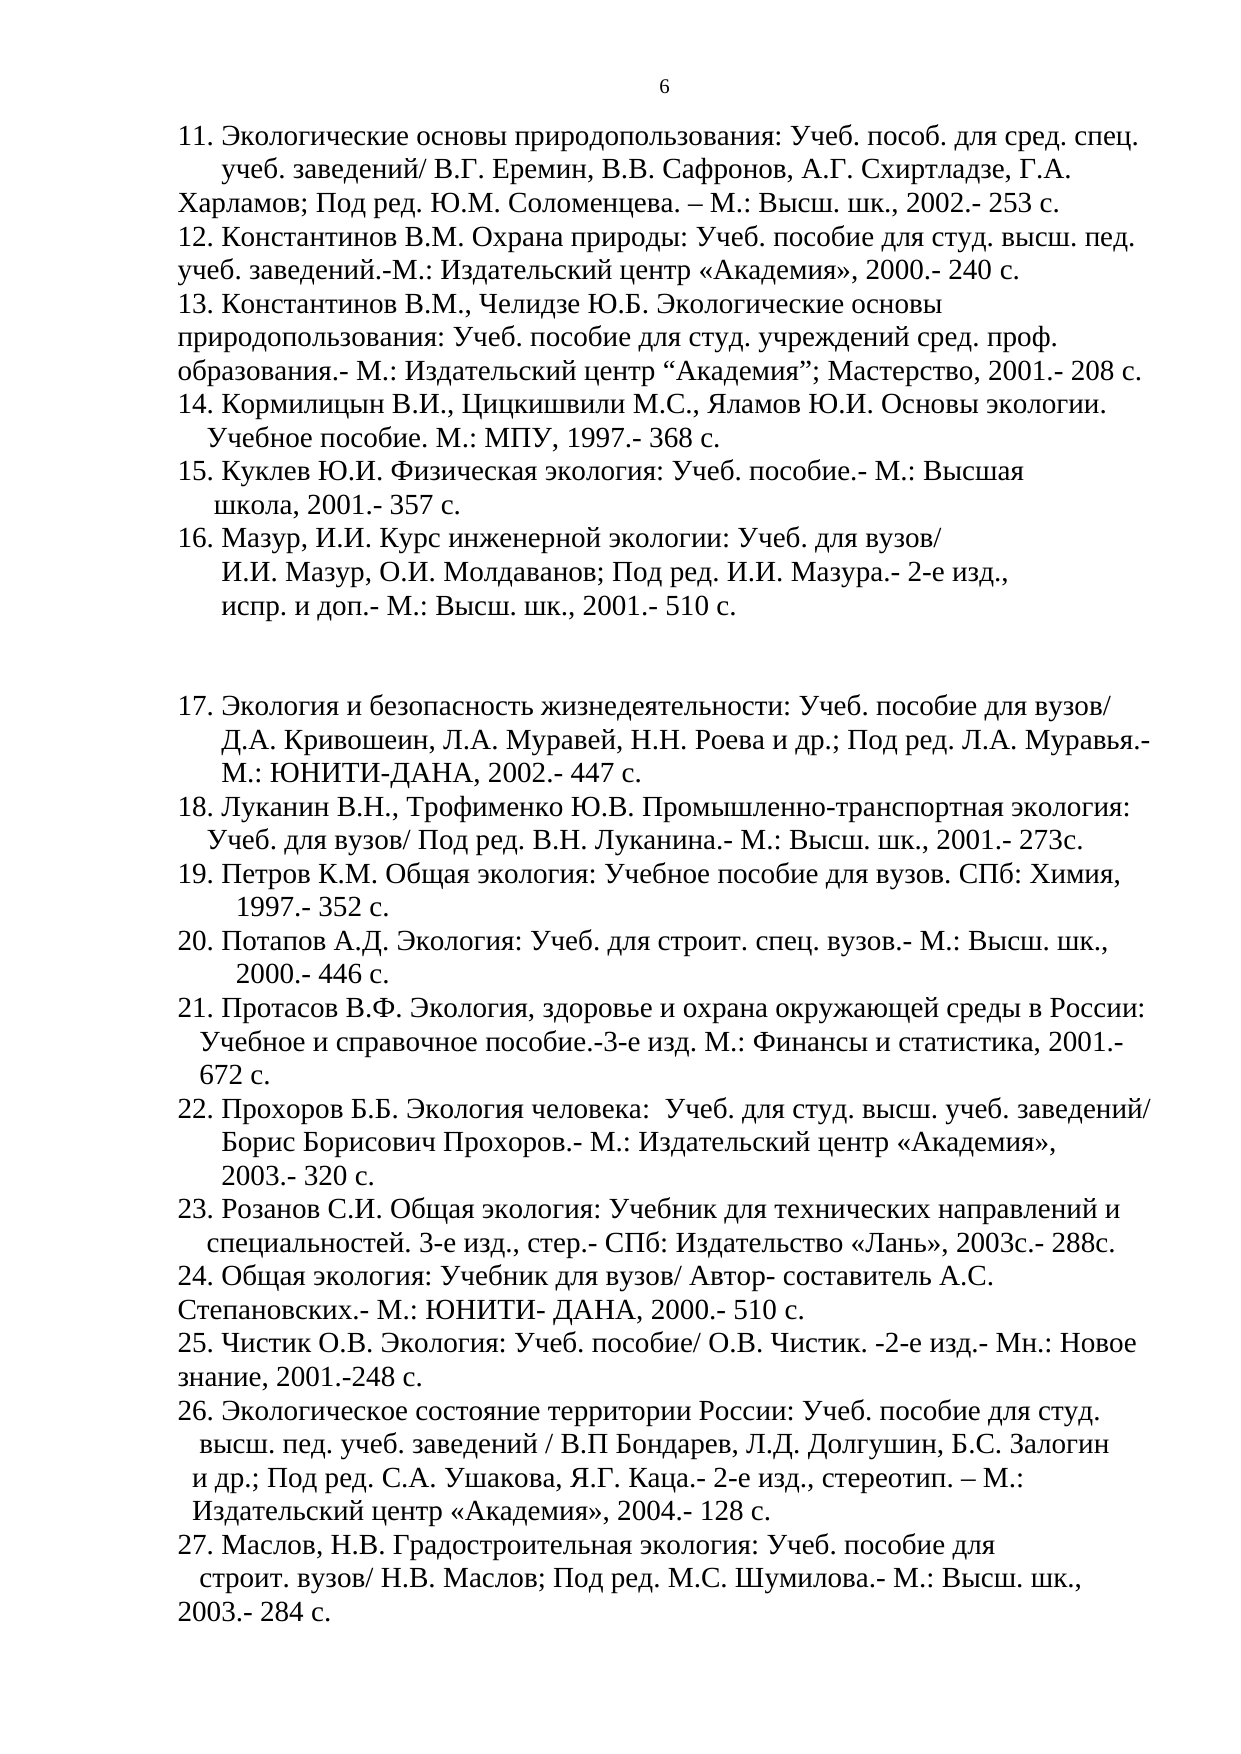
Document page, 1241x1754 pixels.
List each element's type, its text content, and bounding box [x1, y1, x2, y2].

text 14. Кормилицын В.И., Цицкишвили М.С., Яламов Ю.И. Основы экологии. [177, 386, 1156, 420]
text 2003.- 320 c. [177, 1158, 1156, 1191]
text 19. Петров К.М. Общая экология: Учебное пособие для вузов. СПб: Химия, [177, 856, 1156, 889]
text 672 с. [177, 1057, 1156, 1091]
text И.И. Мазур, О.И. Молдаванов; Под ред. И.И. Мазура.- 2-е изд., [177, 554, 1156, 588]
text 16. Мазур, И.И. Курс инженерной экологии: Учеб. для вузов/ [177, 521, 1156, 554]
text специальностей. 3-е изд., стер.- СПб: Издательство «Лань», 2003с.- 288с. [177, 1225, 1156, 1258]
text 23. Розанов С.И. Общая экология: Учебник для технических направлений и [177, 1191, 1156, 1225]
text 17. Экология и безопасность жизнедеятельности: Учеб. пособие для вузов/ [177, 688, 1156, 722]
text 26. Экологическое состояние территории России: Учеб. пособие для студ. [177, 1393, 1156, 1426]
text 12. Константинов В.М. Охрана природы: Учеб. пособие для студ. высш. пед. учеб. заведений.-М.: Издательский центр «Академия», 2000.- 240 c. [177, 219, 1156, 286]
text Д.А. Кривошеин, Л.А. Муравей, Н.Н. Роева и др.; Под ред. Л.А. Муравья.- [177, 722, 1156, 755]
text 11. Экологические основы природопользования: Учеб. пособ. для сред. спец. [177, 118, 1156, 152]
text Борис Борисович Прохоров.- М.: Издательский центр «Академия», [177, 1124, 1156, 1158]
text М.: ЮНИТИ-ДАНА, 2002.- 447 с. [177, 755, 1156, 789]
text 25. Чистик О.В. Экология: Учеб. пособие/ О.В. Чистик. -2-е изд.- Мн.: Новое знание, 2001.-248 c. [177, 1326, 1156, 1393]
text 1997.- 352 c. [177, 889, 1156, 923]
text испр. и доп.- М.: Высш. шк., 2001.- 510 с. [177, 588, 1156, 621]
text и др.; Под ред. С.А. Ушакова, Я.Г. Каца.- 2-е изд., стереотип. – М.: [177, 1460, 1156, 1493]
text 20. Потапов А.Д. Экология: Учеб. для строит. спец. вузов.- М.: Высш. шк., [177, 923, 1156, 957]
text 2000.- 446 с. [177, 957, 1156, 990]
text 15. Куклев Ю.И. Физическая экология: Учеб. пособие.- М.: Высшая [177, 453, 1156, 487]
text высш. пед. учеб. заведений / В.П Бондарев, Л.Д. Долгушин, Б.С. Залогин [177, 1426, 1156, 1460]
text 24. Общая экология: Учебник для вузов/ Автор- составитель А.С. Степановских.- М.: ЮНИТИ- ДАНА, 2000.- 510 c. [177, 1258, 1156, 1326]
text 18. Луканин В.Н., Трофименко Ю.В. Промышленно-транспортная экология: [177, 789, 1156, 822]
text школа, 2001.- 357 с. [177, 487, 1156, 521]
text Учебное и справочное пособие.-3-е изд. М.: Финансы и статистика, 2001.- [177, 1024, 1156, 1057]
text Издательский центр «Академия», 2004.- 128 с. [177, 1493, 1156, 1527]
text 27. Маслов, Н.В. Градостроительная экология: Учеб. пособие для [177, 1527, 1156, 1560]
text строит. вузов/ Н.В. Маслов; Под ред. М.С. Шумилова.- М.: Высш. шк., 2003.- 284 с. [177, 1560, 1156, 1627]
text 21. Протасов В.Ф. Экология, здоровье и охрана окружающей среды в России: [177, 990, 1156, 1024]
text 13. Константинов В.М., Челидзе Ю.Б. Экологические основы природопользования: Учеб. пособие для студ. учреждений сред. проф. образования.- М.: Издательский центр “Академия”; Мастерство, 2001.- 208 с. [177, 286, 1156, 386]
text Учеб. для вузов/ Под ред. В.Н. Луканина.- М.: Высш. шк., 2001.- 273c. [177, 822, 1156, 856]
text 22. Прохоров Б.Б. Экология человека: Учеб. для студ. высш. учеб. заведений/ [177, 1091, 1156, 1124]
text Учебное пособие. М.: МПУ, 1997.- 368 с. [177, 420, 1156, 453]
text учеб. заведений/ В.Г. Еремин, В.В. Сафронов, А.Г. Схиртладзе, Г.А. Харламов; Под ред. Ю.М. Соломенцева. – М.: Высш. шк., 2002.- 253 с. [177, 152, 1156, 219]
